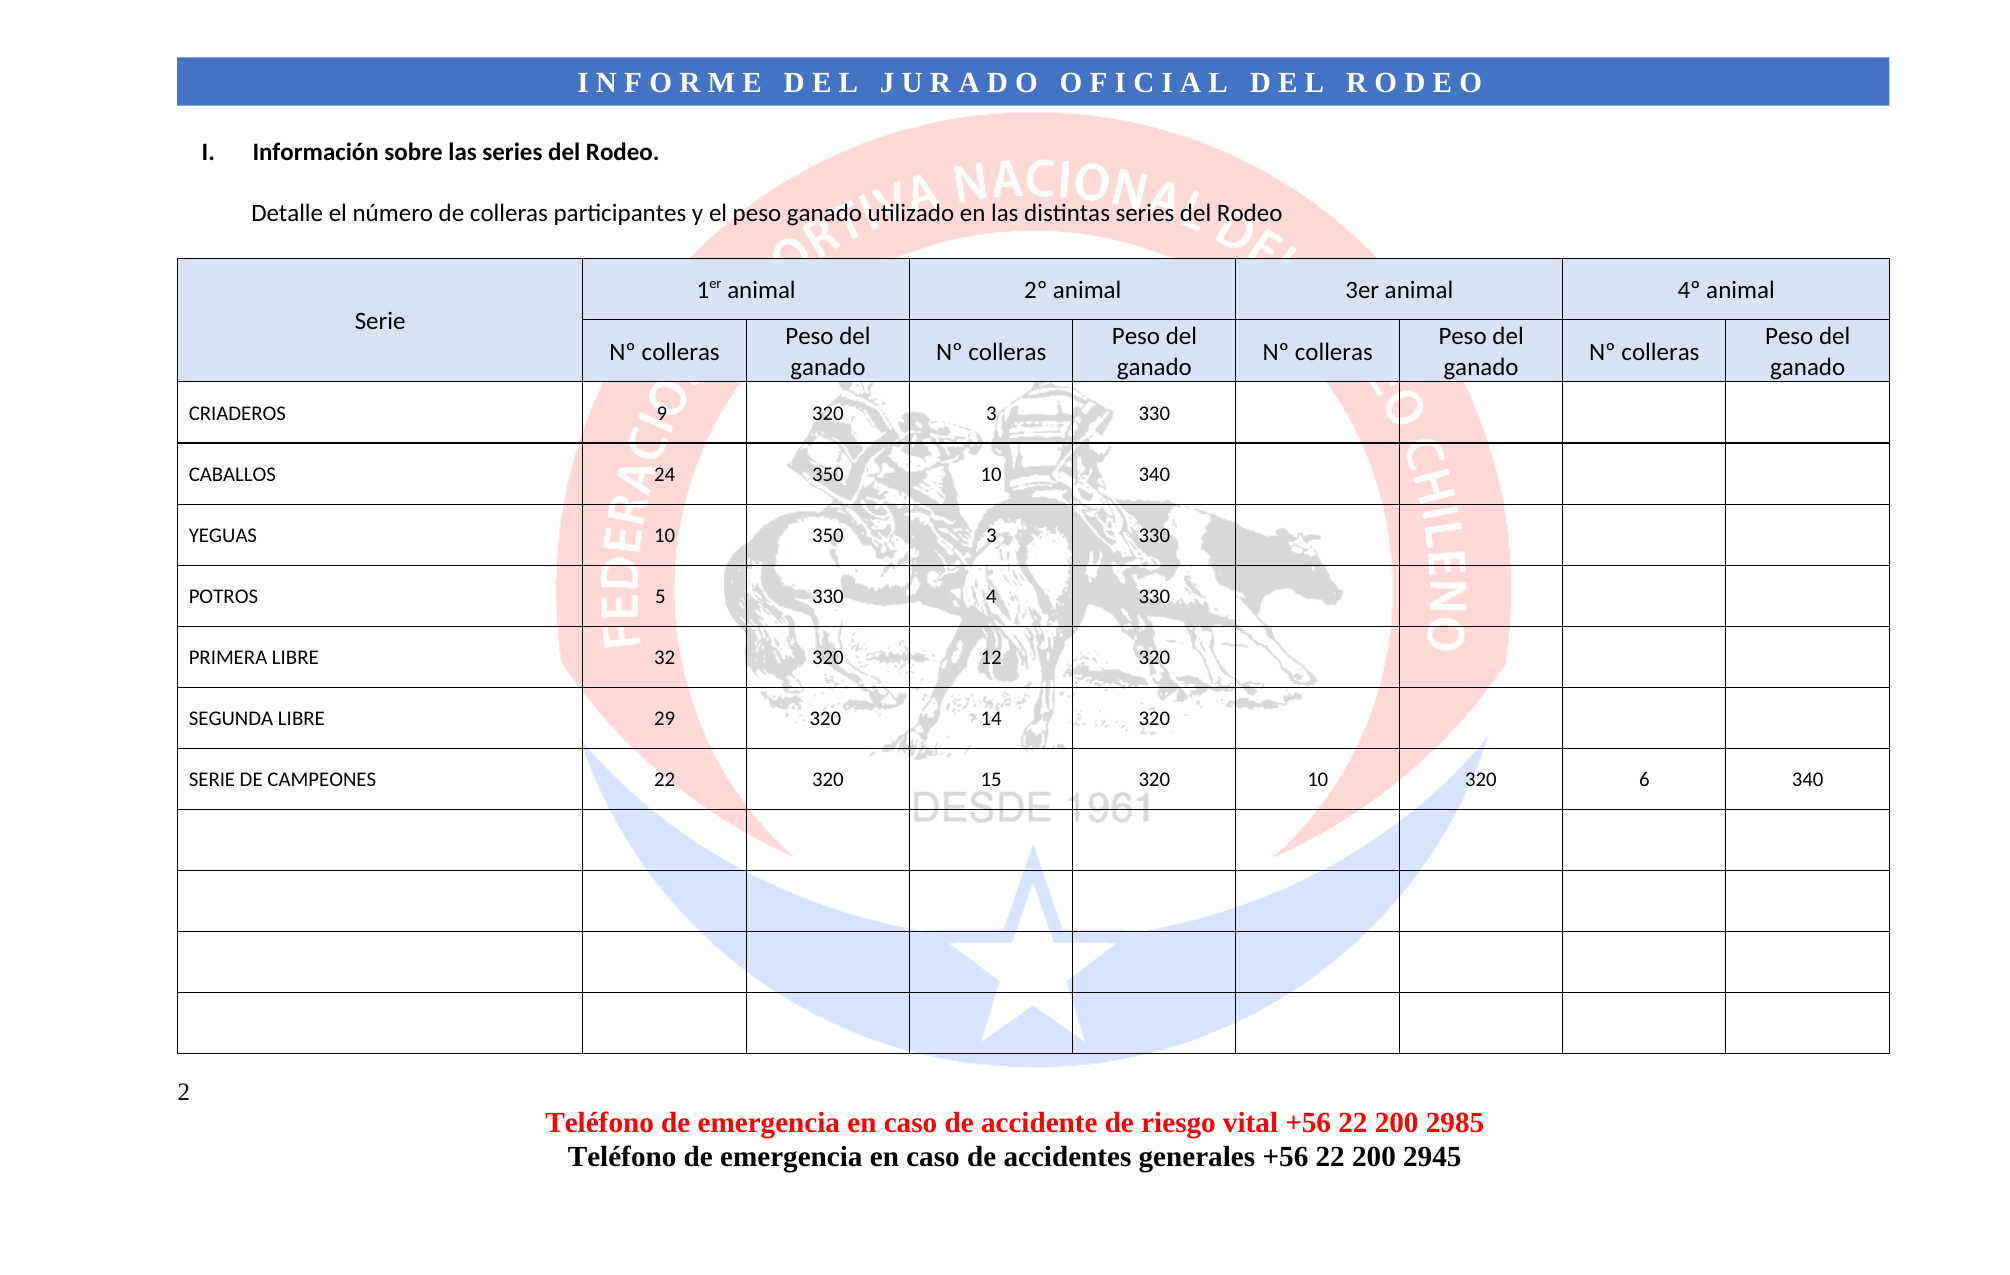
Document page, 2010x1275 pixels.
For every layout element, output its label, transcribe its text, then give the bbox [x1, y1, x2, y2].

table_cell CRIADEROS [178, 382, 582, 442]
table_cell SERIE DE CAMPEONES [178, 749, 582, 809]
table_cell 340 [1726, 749, 1889, 809]
table_cell [178, 932, 582, 992]
table_cell [1236, 382, 1399, 442]
table_cell 29 [583, 688, 746, 748]
table_cell [1726, 505, 1889, 564]
table_header 4º animal [1563, 259, 1889, 319]
table_cell [1726, 688, 1889, 748]
table_cell 320 [747, 688, 909, 748]
table_cell YEGUAS [178, 505, 582, 564]
table_cell 350 [747, 444, 909, 503]
table_cell [1726, 993, 1889, 1053]
table_cell [1726, 810, 1889, 870]
table_cell 320 [1400, 749, 1562, 809]
table_cell SEGUNDA LIBRE [178, 688, 582, 748]
table_cell [1726, 627, 1889, 687]
table_cell [1236, 993, 1399, 1053]
table_cell [747, 810, 909, 870]
table_cell [1563, 566, 1725, 626]
table_cell [1400, 566, 1562, 626]
text Detalle el número de colleras participantes y el peso ganado utilizado en las distintas series del Rodeo [177, 197, 1890, 228]
table_cell 12 [910, 627, 1072, 687]
table_cell 32 [583, 627, 746, 687]
table_cell 10 [1236, 749, 1399, 809]
table_cell [1236, 932, 1399, 992]
table_cell Nº colleras [910, 320, 1072, 381]
table_cell [747, 871, 909, 931]
table_cell 15 [910, 749, 1072, 809]
table_cell 320 [1073, 749, 1235, 809]
table_cell [1236, 505, 1399, 564]
table_cell Nº colleras [583, 320, 746, 381]
table_cell [1563, 444, 1725, 503]
table_cell [1400, 871, 1562, 931]
list Información sobre las series del Rodeo. [215, 136, 1890, 167]
table_cell [1073, 993, 1235, 1053]
table_cell 330 [747, 566, 909, 626]
table_cell [1400, 688, 1562, 748]
table_cell [1726, 382, 1889, 442]
table_header Serie [178, 259, 582, 381]
table_header 2º animal [910, 259, 1235, 319]
table_cell [1236, 810, 1399, 870]
table_cell [1726, 871, 1889, 931]
table_cell 340 [1073, 444, 1235, 503]
table_cell 22 [583, 749, 746, 809]
table_cell 10 [583, 505, 746, 564]
table_cell [1563, 505, 1725, 564]
table_cell 24 [583, 444, 746, 503]
table_cell [1563, 932, 1725, 992]
table_cell [1400, 444, 1562, 503]
table_cell Peso del ganado [747, 320, 909, 381]
table_cell [178, 810, 582, 870]
table_cell [1400, 993, 1562, 1053]
table_cell [1236, 688, 1399, 748]
table_cell [1236, 566, 1399, 626]
table_cell 350 [747, 505, 909, 564]
table_cell [1726, 932, 1889, 992]
table_cell [1236, 444, 1399, 503]
table_cell [583, 993, 746, 1053]
table_cell 320 [1073, 627, 1235, 687]
table_cell 14 [910, 688, 1072, 748]
table_cell 330 [1073, 505, 1235, 564]
table_cell Nº colleras [1236, 320, 1399, 381]
table_cell [1726, 566, 1889, 626]
table_cell 320 [747, 627, 909, 687]
table_cell [178, 993, 582, 1053]
table_cell [747, 993, 909, 1053]
table_cell [178, 871, 582, 931]
table_cell [1073, 810, 1235, 870]
table_cell 5 [583, 566, 746, 626]
table_cell [583, 932, 746, 992]
table_cell CABALLOS [178, 444, 582, 503]
table_cell Peso del ganado [1073, 320, 1235, 381]
table_cell [747, 932, 909, 992]
table_cell POTROS [178, 566, 582, 626]
table_cell [1563, 871, 1725, 931]
table_cell Nº colleras [1563, 320, 1725, 381]
table_cell 320 [747, 749, 909, 809]
table_cell [1400, 505, 1562, 564]
table_cell [583, 810, 746, 870]
table_cell Peso del ganado [1726, 320, 1889, 381]
table_cell 6 [1563, 749, 1725, 809]
table_cell [1236, 627, 1399, 687]
table_cell [910, 810, 1072, 870]
table_cell [1563, 810, 1725, 870]
table_cell [1563, 382, 1725, 442]
table_cell 330 [1073, 566, 1235, 626]
table_cell [1400, 627, 1562, 687]
table_cell 4 [910, 566, 1072, 626]
table_header 1er animal [583, 259, 909, 319]
table_cell [1400, 932, 1562, 992]
table_cell [910, 932, 1072, 992]
table_cell [1236, 871, 1399, 931]
table_cell 9 [583, 382, 746, 442]
table_cell 330 [1073, 382, 1235, 442]
table_cell [1073, 871, 1235, 931]
table_cell [1563, 627, 1725, 687]
table_cell 3 [910, 505, 1072, 564]
table_cell [1726, 444, 1889, 503]
table_cell [583, 871, 746, 931]
table_cell [910, 871, 1072, 931]
table_cell 320 [1073, 688, 1235, 748]
table_cell Peso del ganado [1400, 320, 1562, 381]
table_cell [1400, 810, 1562, 870]
table_cell [1400, 382, 1562, 442]
table_cell 3 [910, 382, 1072, 442]
table_cell PRIMERA LIBRE [178, 627, 582, 687]
table_cell [1563, 993, 1725, 1053]
table_cell 320 [747, 382, 909, 442]
table_cell 10 [910, 444, 1072, 503]
table_header 3er animal [1236, 259, 1562, 319]
table_cell [1073, 932, 1235, 992]
table_cell [1563, 688, 1725, 748]
table_cell [910, 993, 1072, 1053]
